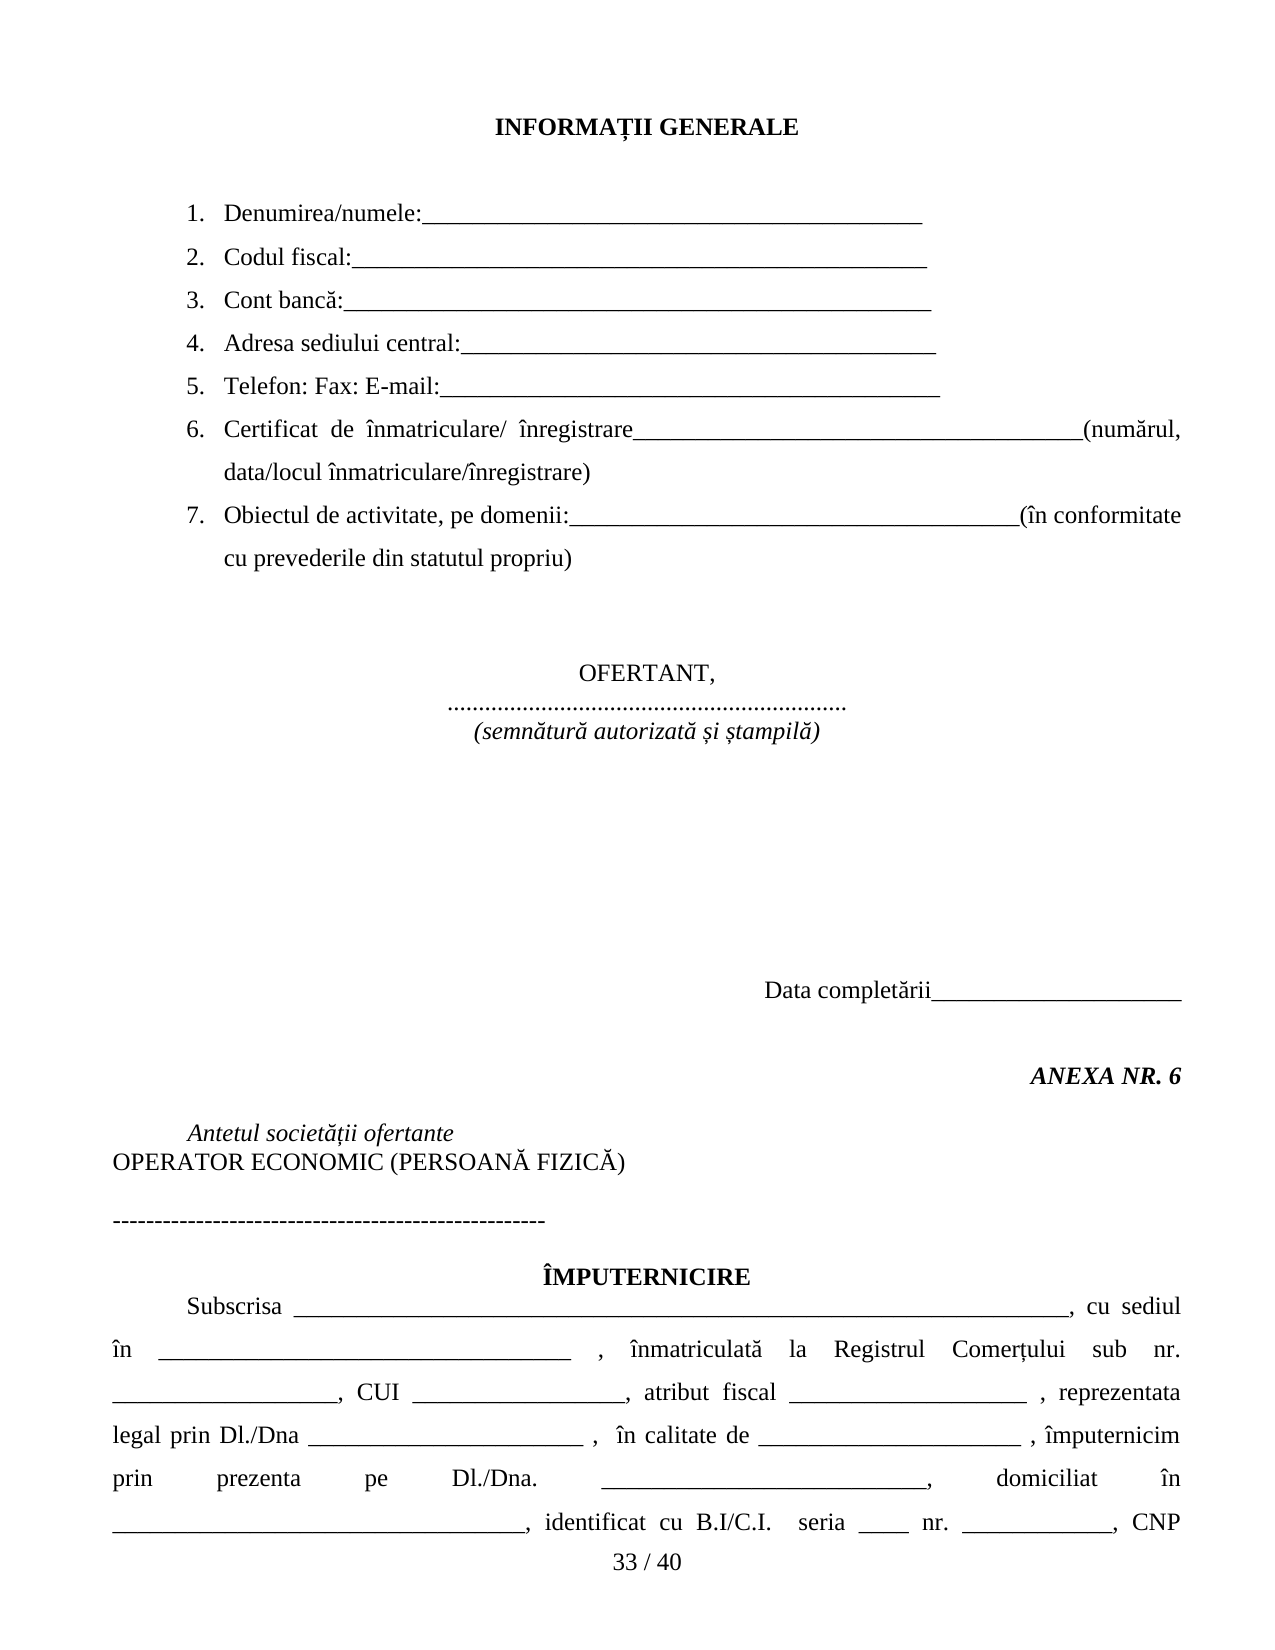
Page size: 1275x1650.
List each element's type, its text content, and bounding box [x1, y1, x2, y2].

text OPERATOR ECONOMIC (PERSOANĂ FIZICĂ) [112, 1147, 1181, 1176]
list Telefon: Fax: E-mail:________________________________________ [186, 371, 1181, 400]
text INFORMAȚII GENERALE [112, 112, 1181, 141]
list Denumirea/numele:________________________________________ [186, 198, 1181, 227]
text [112, 1291, 1181, 1535]
list Certificat de înmatriculare/ înregistrare____________________________________(numărul, data/locul înmatriculare/înregistrare) [186, 414, 1181, 486]
list Adresa sediului central:______________________________________ [186, 328, 1181, 357]
text (semnătură autorizată și ștampilă) [112, 716, 1181, 745]
text Antetul societății ofertante [112, 1118, 1181, 1147]
text ---------------------------------------------------- [112, 1205, 1181, 1233]
list Codul fiscal:______________________________________________ [186, 242, 1181, 270]
text ................................................................ [112, 687, 1181, 716]
text ANEXA NR. 6 [112, 1061, 1181, 1090]
list Cont bancă:_______________________________________________ [186, 285, 1181, 313]
text Data completării____________________ [112, 975, 1181, 1003]
text OFERTANT, [112, 658, 1181, 687]
list Obiectul de activitate, pe domenii:____________________________________(în conformitate cu prevederile din statutul propriu) [186, 500, 1181, 572]
text ÎMPUTERNICIRE [112, 1262, 1181, 1291]
